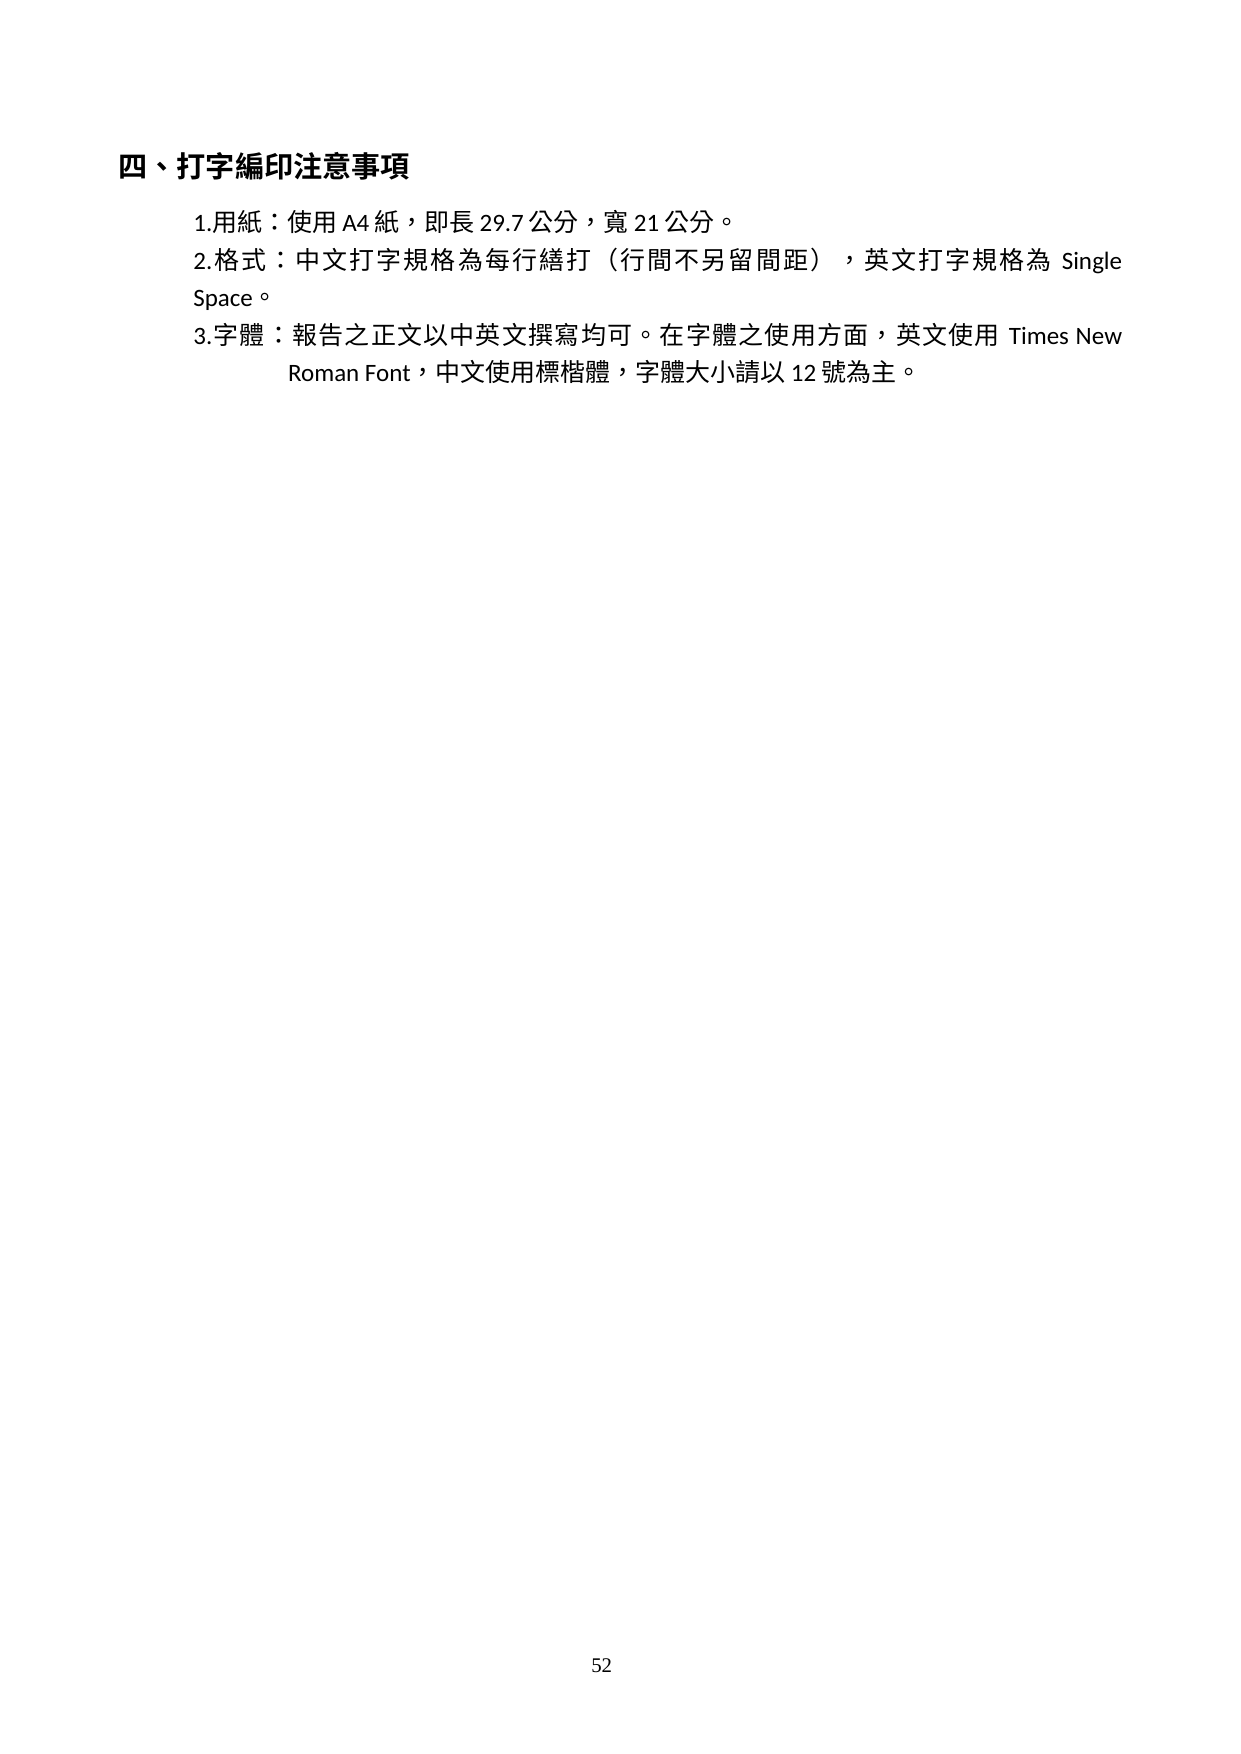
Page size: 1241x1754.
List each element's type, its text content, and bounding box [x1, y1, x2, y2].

text 1.用紙：使用A4紙，即長29.7公分，寬21公分。 [193, 202, 1122, 239]
text 3.字體：報告之正文以中英文撰寫均可。在字體之使用方面，英文使用Times New Roman Font，中文使用標楷體，字體大小請以12號為主。 [193, 314, 1122, 389]
text 2.格式：中文打字規格為每行繕打（行間不另留間距），英文打字規格為Single Space。 [193, 239, 1122, 314]
text 四、打字編印注意事項 [118, 127, 1122, 202]
